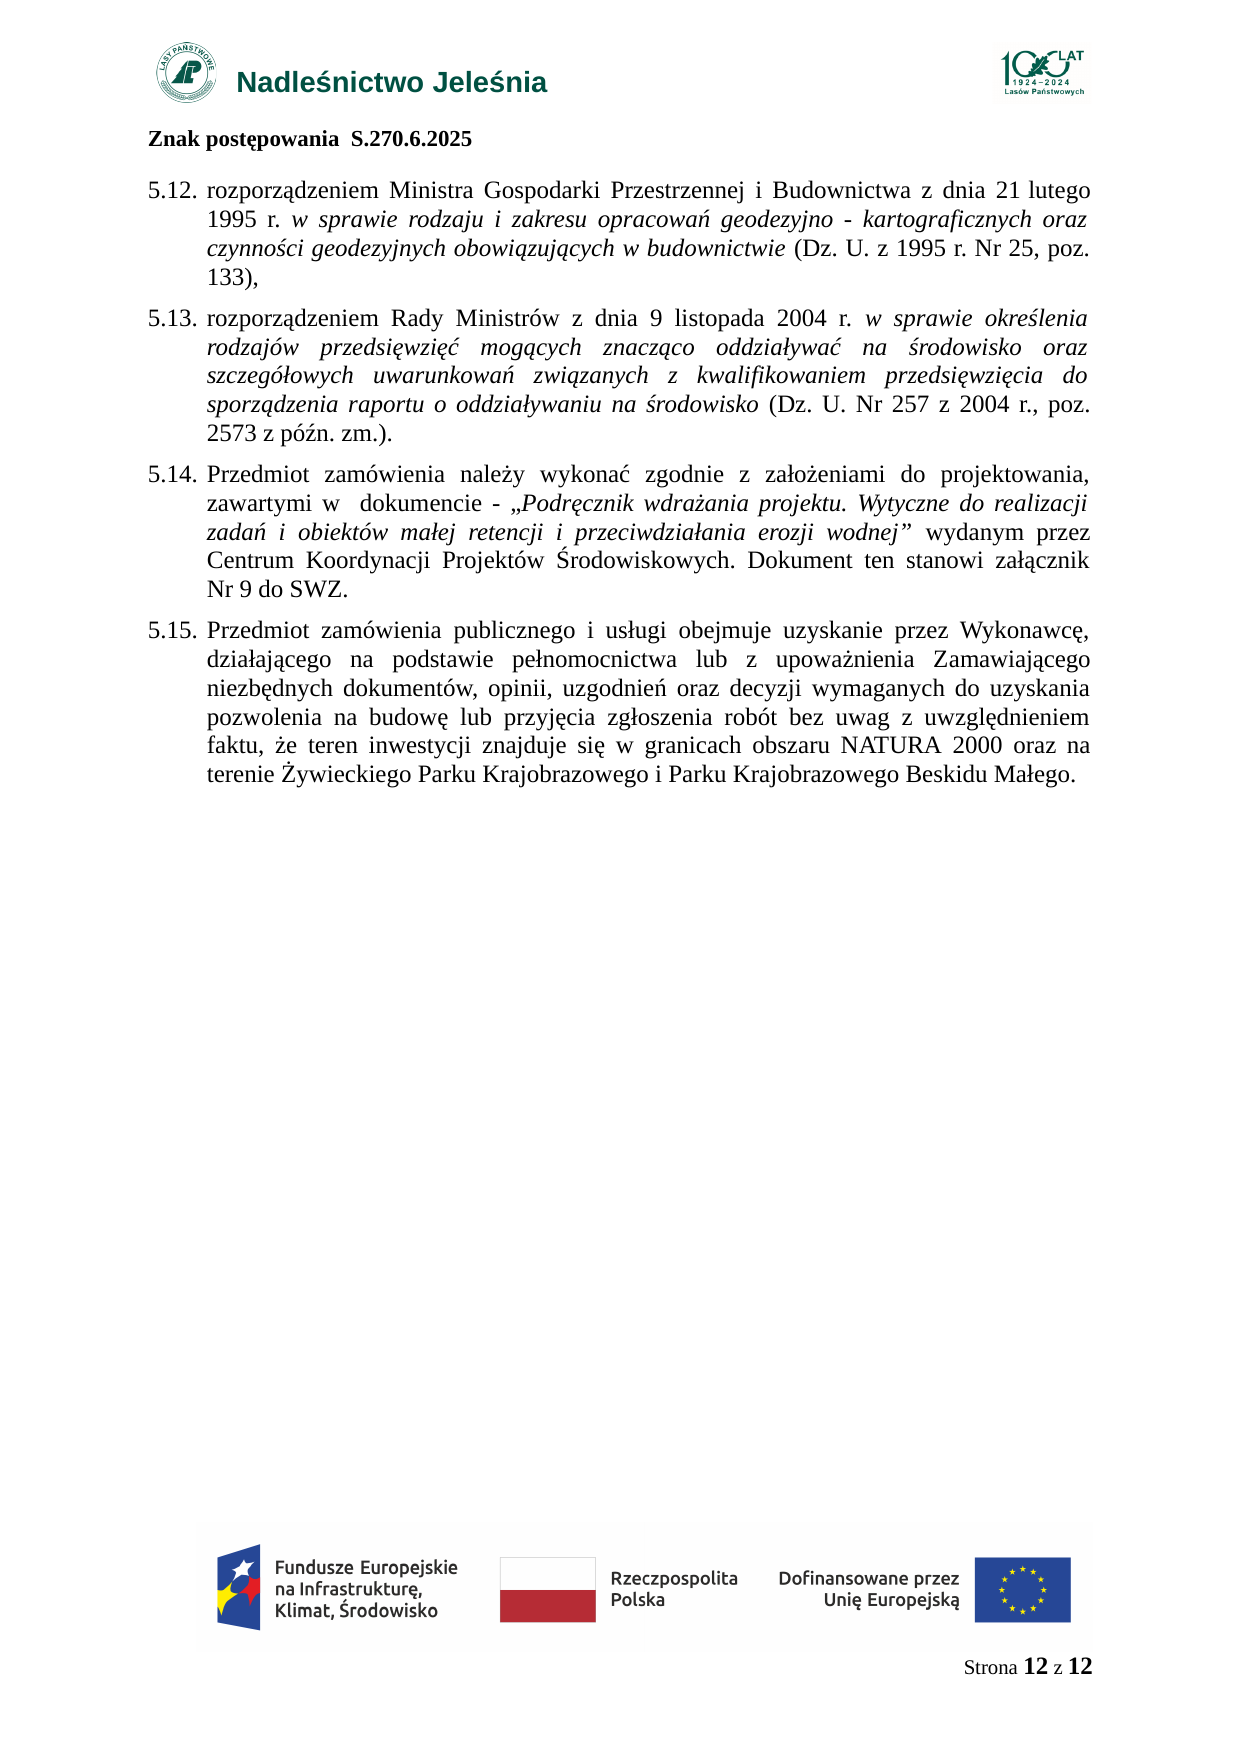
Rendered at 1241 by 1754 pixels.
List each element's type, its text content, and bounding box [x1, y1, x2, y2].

picture [992, 42, 1092, 104]
list rozporządzeniem Rady Ministrów z dnia 9 listopada 2004 r. w sprawie określenia rodzajów przedsięwzięć mogących znacząco oddziaływać na środowisko oraz szczegółowych uwarunkowań związanych z kwalifikowaniem przedsięwzięcia do sporządzenia raportu o oddziaływaniu na środowisko (Dz. U. Nr 257 z 2004 r., poz. 2573 z późn. zm.). [148, 303, 1091, 447]
picture [196, 1522, 1093, 1652]
list Przedmiot zamówienia należy wykonać zgodnie z założeniami do projektowania, zawartymi w dokumencie - „Podręcznik wdrażania projektu. Wytyczne do realizacji zadań i obiektów małej retencji i przeciwdziałania erozji wodnej” wydanym przez Centrum Koordynacji Projektów Środowiskowych. Dokument ten stanowi załącznik Nr 9 do SWZ. [148, 459, 1091, 603]
list Przedmiot zamówienia publicznego i usługi obejmuje uzyskanie przez Wykonawcę, działającego na podstawie pełnomocnictwa lub z upoważnienia Zamawiającego niezbędnych dokumentów, opinii, uzgodnień oraz decyzji wymaganych do uzyskania pozwolenia na budowę lub przyjęcia zgłoszenia robót bez uwag z uwzględnieniem faktu, że teren inwestycji znajduje się w granicach obszaru NATURA 2000 oraz na terenie Żywieckiego Parku Krajobrazowego i Parku Krajobrazowego Beskidu Małego. [148, 615, 1091, 788]
list rozporządzeniem Ministra Gospodarki Przestrzennej i Budownictwa z dnia 21 lutego 1995 r. w sprawie rodzaju i zakresu opracowań geodezyjno - kartograficznych oraz czynności geodezyjnych obowiązujących w budownictwie (Dz. U. z 1995 r. Nr 25, poz. 133), [148, 175, 1091, 290]
